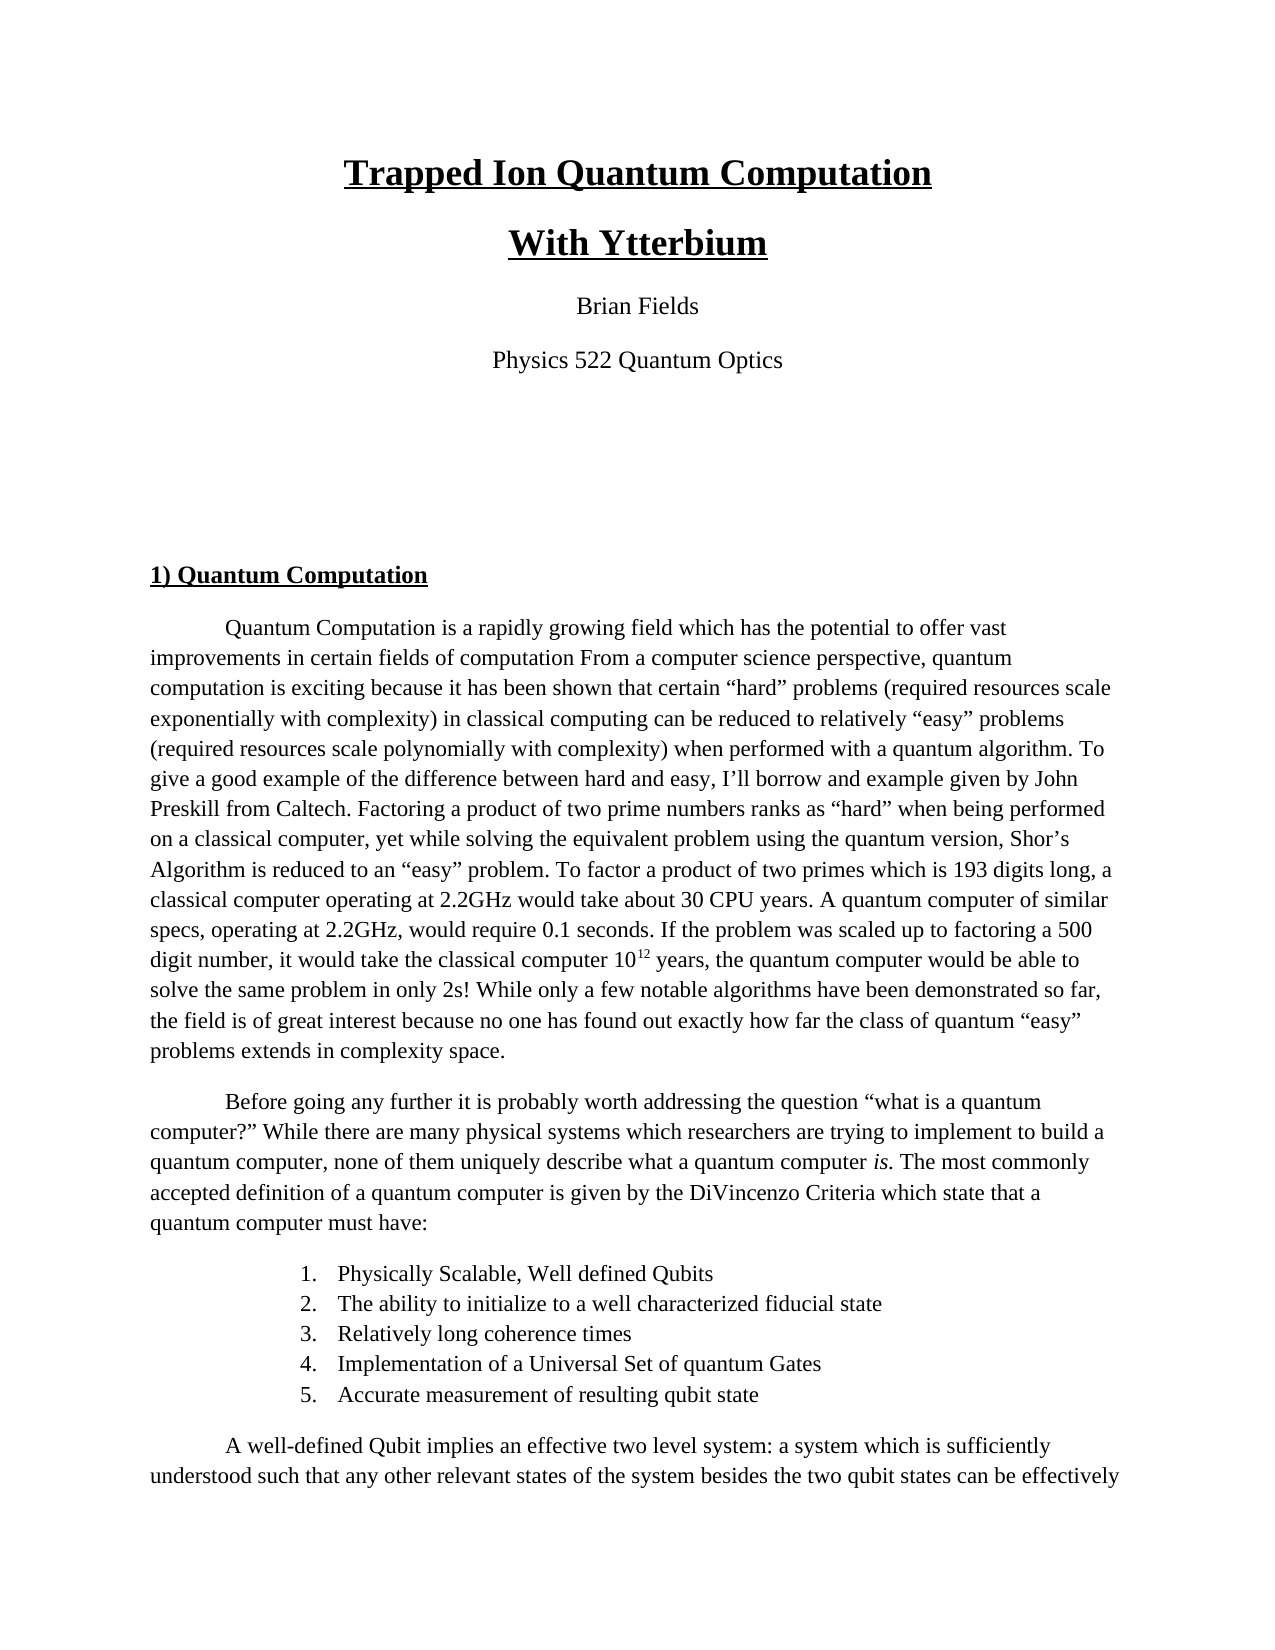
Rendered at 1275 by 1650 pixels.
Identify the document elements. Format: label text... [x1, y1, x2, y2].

text Trapped Ion Quantum Computation [150, 150, 1125, 193]
text With Ytterbium [150, 220, 1125, 263]
text Brian Fields [150, 291, 1125, 319]
text Quantum Computation is a rapidly growing field which has the potential to offer vast improvements in certain fields of computation From a computer science perspective, quantum computation is exciting because it has been shown that certain “hard” problems (required resources scale exponentially with complexity) in classical computing can be reduced to relatively “easy” problems (required resources scale polynomially with complexity) when performed with a quantum algorithm. To give a good example of the difference between hard and easy, I’ll borrow and example given by John Preskill from Caltech. Factoring a product of two prime numbers ranks as “hard” when being performed on a classical computer, yet while solving the equivalent problem using the quantum version, Shor’s Algorithm is reduced to an “easy” problem. To factor a product of two primes which is 193 digits long, a classical computer operating at 2.2GHz would take about 30 CPU years. A quantum computer of similar specs, operating at 2.2GHz, would require 0.1 seconds. If the problem was scaled up to factoring a 500 digit number, it would take the classical computer 1012 years, the quantum computer would be able to solve the same problem in only 2s! While only a few notable algorithms have been demonstrated so far, the field is of great interest because no one has found out exactly how far the class of quantum “easy” problems extends in complexity space. [150, 614, 1125, 1063]
list Physically Scalable, Well defined Qubits [300, 1260, 1125, 1286]
text Physics 522 Quantum Optics [150, 345, 1125, 373]
list Implementation of a Universal Set of quantum Gates [300, 1350, 1125, 1377]
list Accurate measurement of resulting qubit state [300, 1381, 1125, 1407]
list The ability to initialize to a well characterized fiducial state [300, 1290, 1125, 1316]
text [150, 1432, 1125, 1488]
list Relatively long coherence times [300, 1320, 1125, 1347]
text 1) Quantum Computation [150, 560, 1125, 589]
text Before going any further it is probably worth addressing the question “what is a quantum computer?” While there are many physical systems which researchers are trying to implement to build a quantum computer, none of them uniquely describe what a quantum computer is. The most commonly accepted definition of a quantum computer is given by the DiVincenzo Criteria which state that a quantum computer must have: [150, 1088, 1125, 1235]
